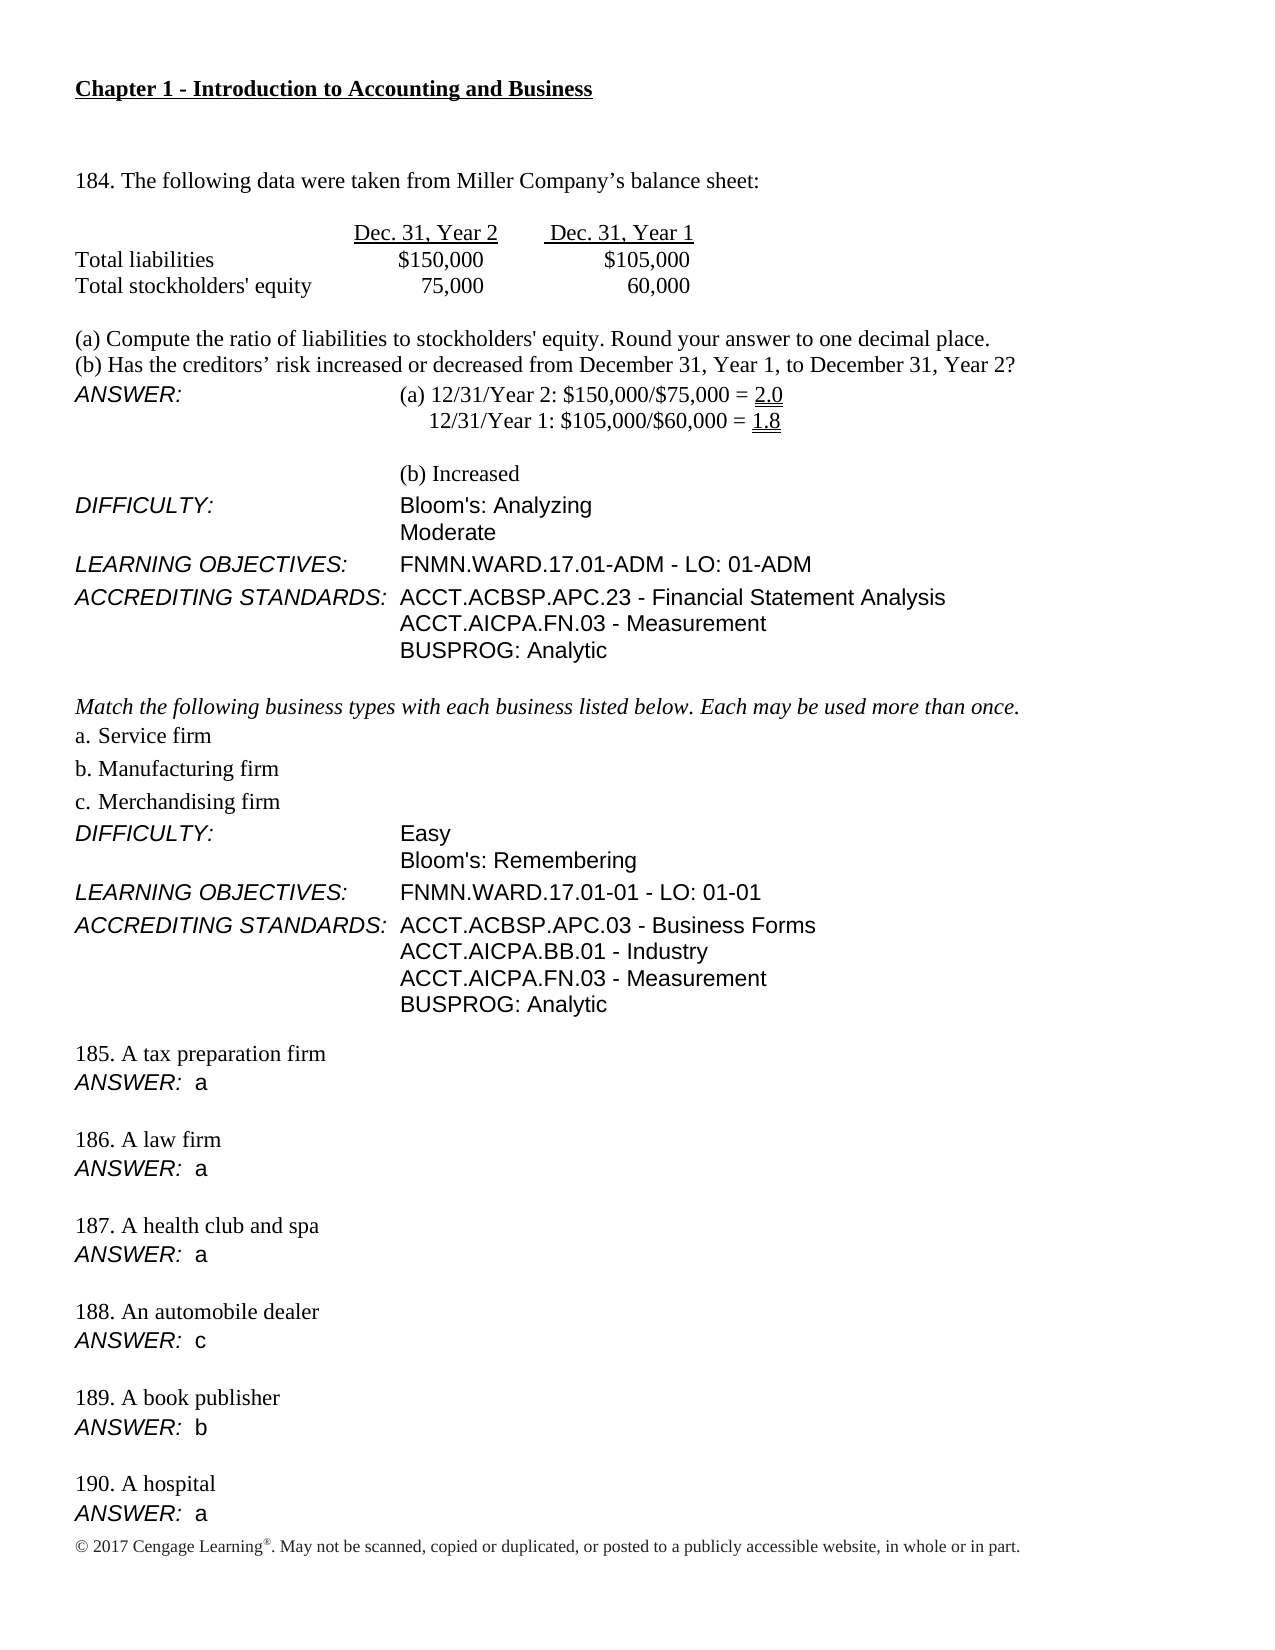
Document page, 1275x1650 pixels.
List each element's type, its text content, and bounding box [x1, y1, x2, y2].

table_header 186. A law firm [75, 1126, 1200, 1185]
table_header 189. A book publisher [75, 1384, 1200, 1443]
table_header 188. An automobile dealer [75, 1298, 1200, 1357]
table_header 190. A hospital [75, 1470, 1200, 1529]
table_header 184. The following data were taken from Miller Company’s balance sheet: ​ Dec. 31, Year 2 Dec. 31, Year 1 Total liabilities $150,000 $105,000 Total stockholders' equity 75,000 60,000 ​ (a) Compute the ratio of liabilities to stockholders' equity. Round your answer to one decimal place. (​b) Has the creditors’ risk increased or decreased from December 31, Year 1, to December 31, Year 2? [75, 167, 1200, 666]
table_header 187. A health club and spa [75, 1212, 1200, 1271]
table_header Match the following business types with each business listed below. Each may be used more than once. [75, 693, 1200, 1021]
table_header 185. A tax preparation firm [75, 1040, 1200, 1099]
